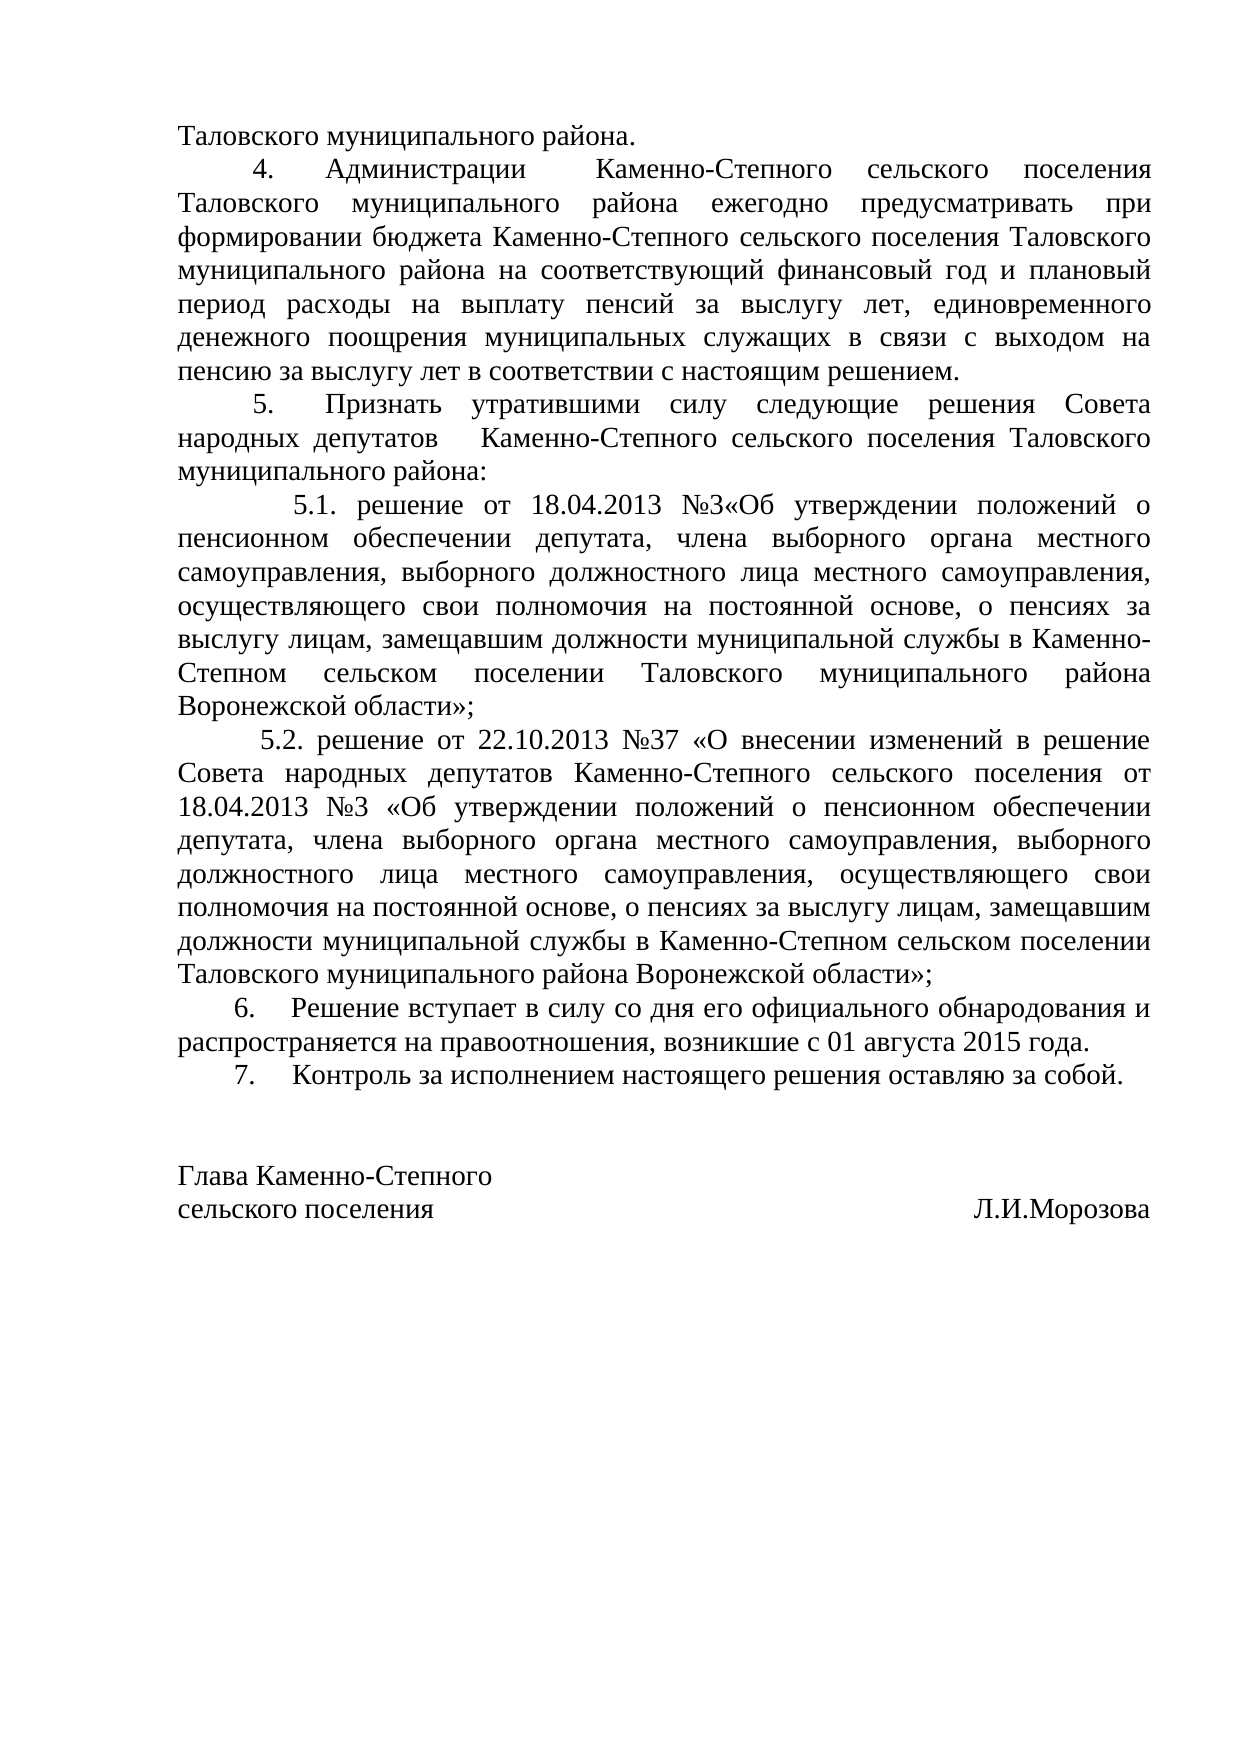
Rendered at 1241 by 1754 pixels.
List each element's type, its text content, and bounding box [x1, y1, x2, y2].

text 5.1. решение от 18.04.2013 №3«Об утверждении положений о пенсионном обеспечении депутата, члена выборного органа местного самоуправления, выборного должностного лица местного самоуправления, осуществляющего свои полномочия на постоянной основе, о пенсиях за выслугу лицам, замещавшим должности муниципальной службы в Каменно-Степном сельском поселении Таловского муниципального района Воронежской области»; [177, 487, 1152, 722]
text 5.2. решение от 22.10.2013 №37 «О внесении изменений в решение Совета народных депутатов Каменно-Степного сельского поселения от 18.04.2013 №3 «Об утверждении положений о пенсионном обеспечении депутата, члена выборного органа местного самоуправления, выборного должностного лица местного самоуправления, осуществляющего свои полномочия на постоянной основе, о пенсиях за выслугу лицам, замещавшим должности муниципальной службы в Каменно-Степном сельском поселении Таловского муниципального района Воронежской области»; [177, 722, 1152, 990]
text 6. Решение вступает в силу со дня его официального обнародования и распространяется на правоотношения, возникшие с 01 августа 2015 года. [177, 990, 1152, 1057]
text Глава Каменно-Степного [177, 1158, 1152, 1191]
text 7. Контроль за исполнением настоящего решения оставляю за собой. [177, 1057, 1152, 1091]
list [177, 118, 1152, 152]
list Администрации Каменно-Степного сельского поселения Таловского муниципального района ежегодно предусматривать при формировании бюджета Каменно-Степного сельского поселения Таловского муниципального района на соответствующий финансовый год и плановый период расходы на выплату пенсий за выслугу лет, единовременного денежного поощрения муниципальных служащих в связи с выходом на пенсию за выслугу лет в соответствии с настоящим решением. [177, 152, 1152, 386]
text сельского поселения Л.И.Морозова [177, 1191, 1152, 1225]
list Признать утратившими силу следующие решения Совета народных депутатов Каменно-Степного сельского поселения Таловского муниципального района: [177, 386, 1152, 487]
